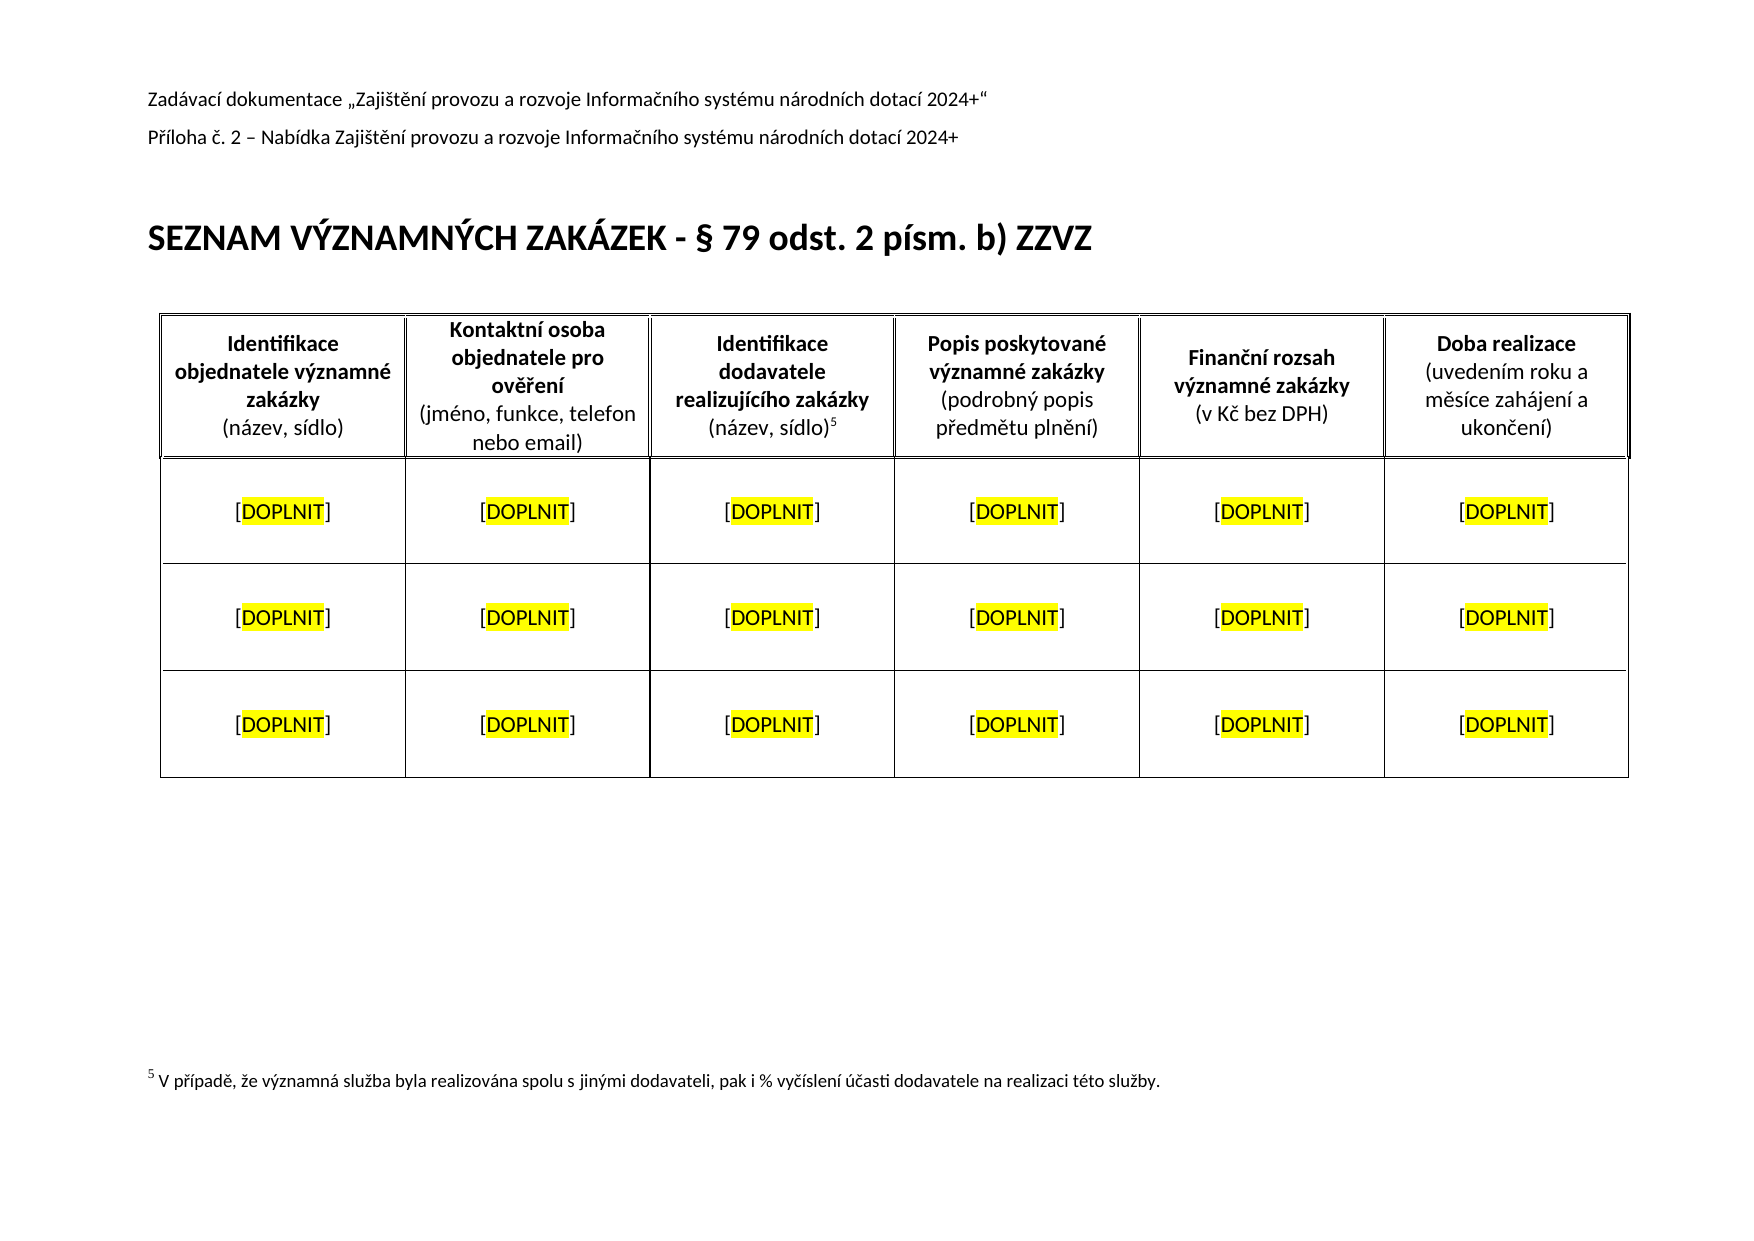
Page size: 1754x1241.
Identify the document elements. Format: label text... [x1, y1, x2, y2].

table_cell [DOPLNIT] [1140, 564, 1384, 670]
table_cell [DOPLNIT] [1385, 670, 1628, 777]
table_header Finanční rozsah významné zakázky (v Kč bez DPH) [1139, 316, 1384, 456]
table_cell [DOPLNIT] [1385, 563, 1628, 670]
table_cell [DOPLNIT] [1140, 671, 1384, 777]
table_cell [DOPLNIT] [1140, 459, 1384, 563]
table_cell [DOPLNIT] [651, 459, 894, 563]
table_cell [DOPLNIT] [895, 564, 1139, 670]
table_cell [DOPLNIT] [406, 459, 649, 563]
table_cell [DOPLNIT] [651, 564, 894, 670]
table_header Popis poskytované významné zakázky (podrobný popis předmětu plnění) [895, 316, 1139, 456]
table_cell [DOPLNIT] [895, 459, 1139, 563]
text SEZNAM VÝZNAMNÝCH ZAKÁZEK - § 79 odst. 2 písm. b) ZZVZ [148, 213, 1609, 259]
table_cell [DOPLNIT] [651, 671, 894, 777]
table_cell [DOPLNIT] [406, 564, 649, 670]
table_cell [DOPLNIT] [1385, 456, 1628, 563]
table_cell [DOPLNIT] [895, 671, 1139, 777]
table_header Kontaktní osoba objednatele pro ověření (jméno, funkce, telefon nebo email) [405, 314, 650, 456]
table_header Identifikace objednatele významné zakázky (název, sídlo) [162, 316, 405, 456]
table_cell [DOPLNIT] [161, 670, 405, 777]
table_cell [DOPLNIT] [161, 456, 405, 563]
table_header Identifikace dodavatele realizujícího zakázky (název, sídlo) [650, 314, 895, 456]
table_header Doba realizace (uvedením roku a měsíce zahájení a ukončení) [1384, 316, 1627, 456]
table_cell [DOPLNIT] [406, 671, 649, 777]
table_cell [DOPLNIT] [161, 563, 405, 670]
